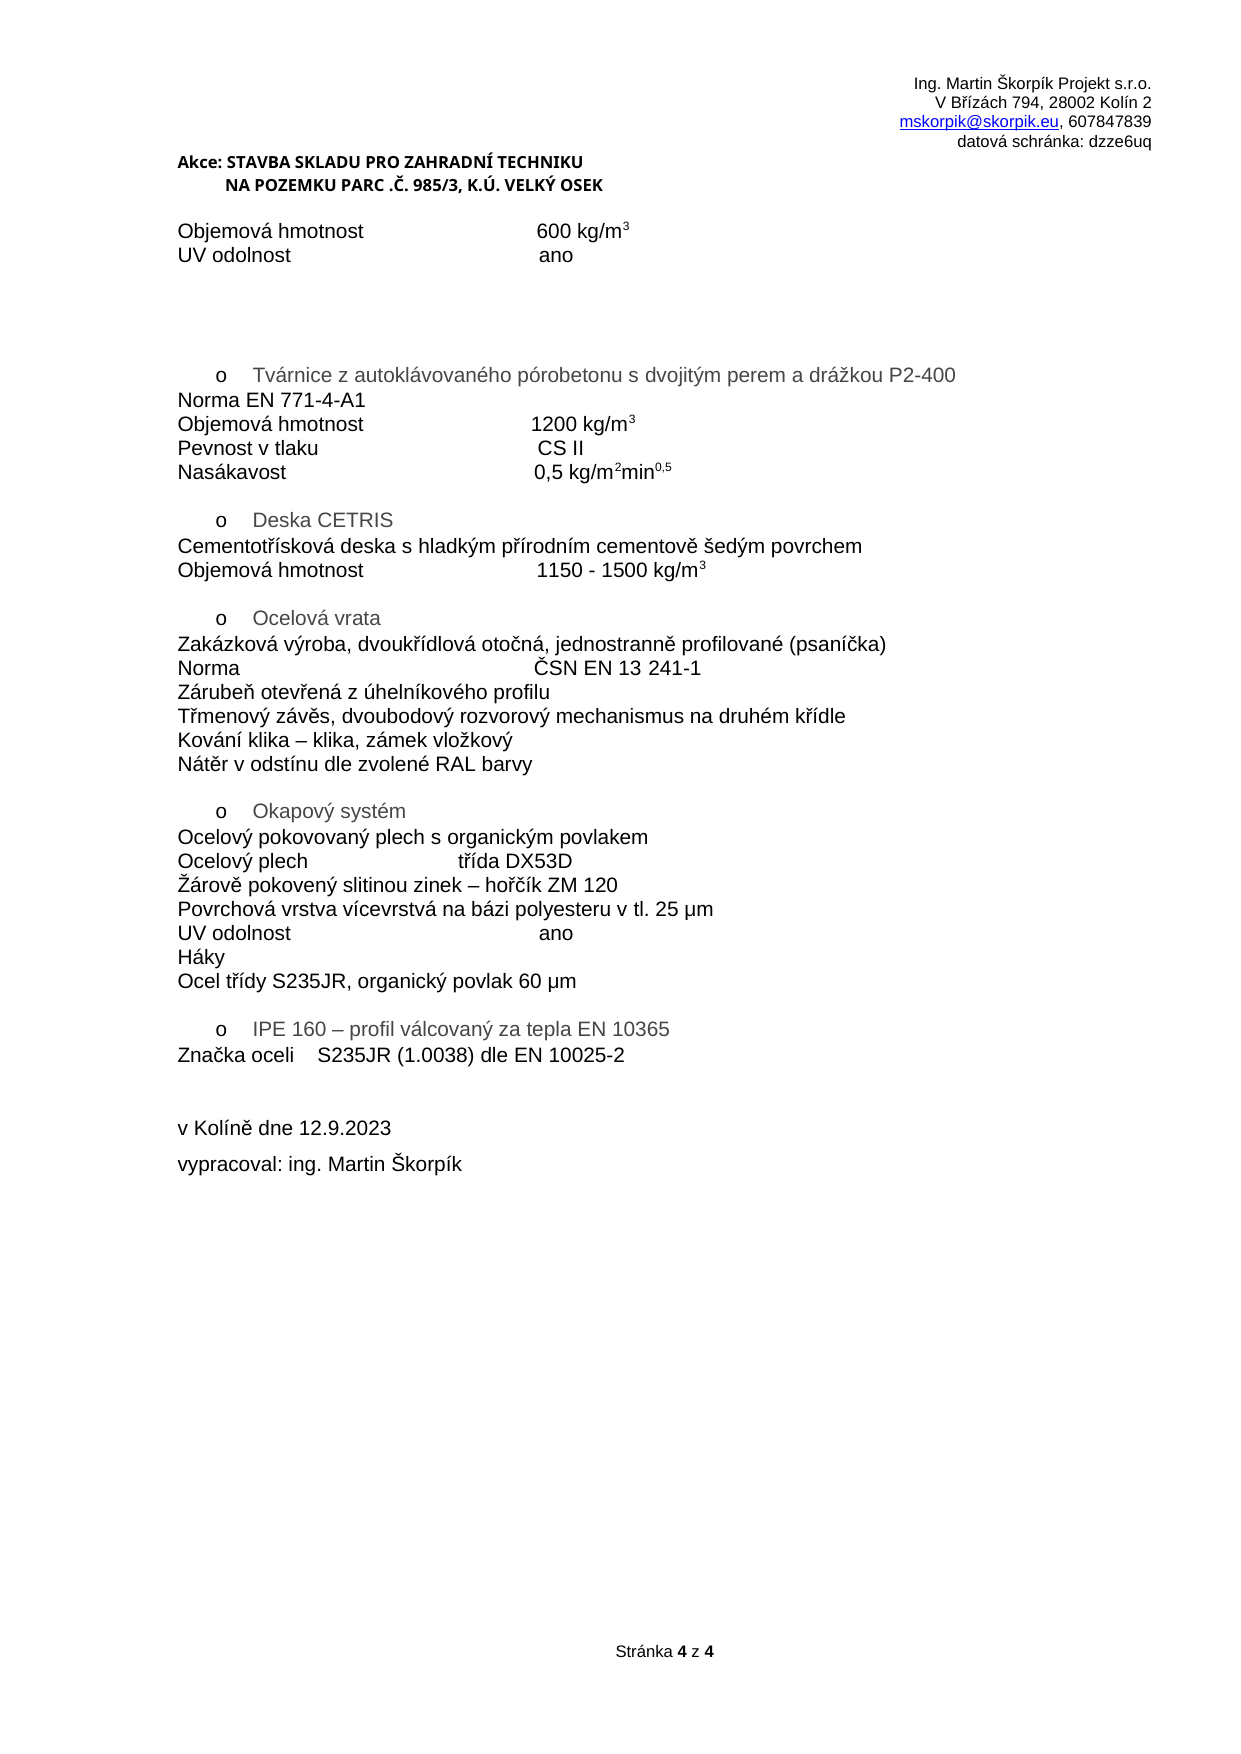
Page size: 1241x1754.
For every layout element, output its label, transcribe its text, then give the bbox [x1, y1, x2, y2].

text UV odolnost ano [177, 243, 1152, 267]
text Norma EN 771-4-A1 [177, 388, 1152, 412]
text Norma ČSN EN 13 241-1 [177, 656, 1152, 679]
text Třmenový závěs, dvoubodový rozvorový mechanismus na druhém křídle [177, 703, 1152, 727]
text Ocel třídy S235JR, organický povlak 60 μm [177, 969, 1152, 993]
text Cementotřísková deska s hladkým přírodním cementově šedým povrchem [177, 534, 1152, 558]
text Ocelový plech třída DX53D [177, 849, 1152, 873]
text Značka oceli S235JR (1.0038) dle EN 10025-2 [177, 1043, 1152, 1067]
text Povrchová vrstva vícevrstvá na bázi polyesteru v tl. 25 μm [177, 897, 1152, 921]
text Ocelový pokovovaný plech s organickým povlakem [177, 825, 1152, 849]
text Žárově pokovený slitinou zinek – hořčík ZM 120 [177, 873, 1152, 897]
list Deska CETRIS [215, 508, 1152, 534]
text Objemová hmotnost 1200 kg/m3 [177, 412, 1152, 436]
text vypracoval: ing. Martin Škorpík [177, 1152, 1152, 1176]
text Nátěr v odstínu dle zvolené RAL barvy [177, 751, 1152, 775]
text Objemová hmotnost 1150 - 1500 kg/m3 [177, 558, 1152, 582]
list Okapový systém [215, 799, 1152, 825]
list Ocelová vrata [215, 606, 1152, 632]
text v Kolíně dne 12.9.2023 [177, 1116, 1152, 1139]
text Zárubeň otevřená z úhelníkového profilu [177, 679, 1152, 703]
text Kování klika – klika, zámek vložkový [177, 727, 1152, 751]
text Háky [177, 945, 1152, 969]
text Zakázková výroba, dvoukřídlová otočná, jednostranně profilované (psaníčka) [177, 632, 1152, 656]
text Objemová hmotnost 600 kg/m3 [177, 219, 1152, 243]
list IPE 160 – profil válcovaný za tepla EN 10365 [215, 1017, 1152, 1043]
text Pevnost v tlaku CS II [177, 436, 1152, 460]
text Nasákavost 0,5 kg/m2min0,5 [177, 460, 1152, 484]
list Tvárnice z autoklávovaného pórobetonu s dvojitým perem a drážkou P2-400 [215, 362, 1152, 388]
text UV odolnost ano [177, 921, 1152, 945]
